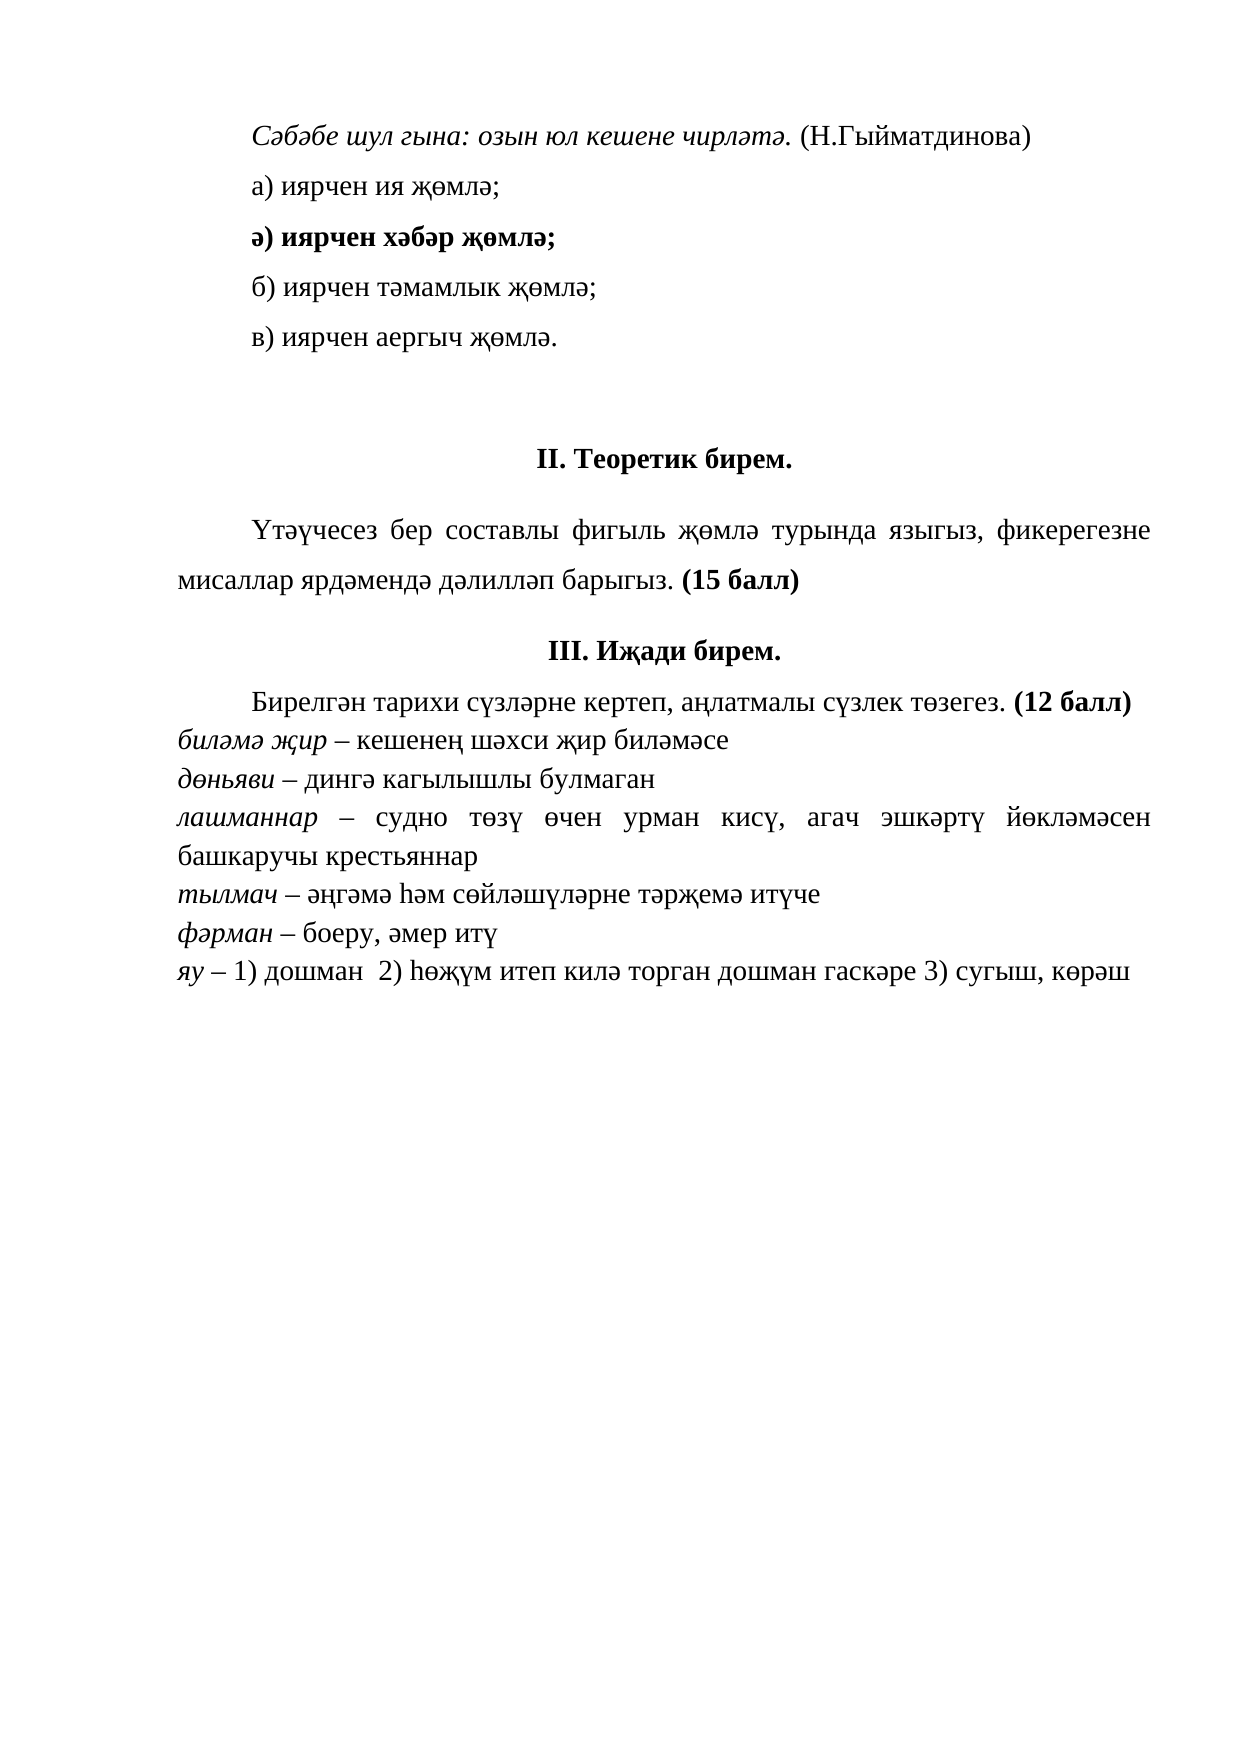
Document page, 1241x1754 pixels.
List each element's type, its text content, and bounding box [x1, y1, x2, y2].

text III. Иҗади бирем. [177, 633, 1152, 667]
list тылмач – әңгәмә һәм сөйләшүләрне тәрҗемә итүче [177, 876, 1152, 910]
text Сәбәбе шул гына: озын юл кешене чирләтә. (Н.Гыйматдинова) [177, 118, 1152, 152]
list фәрман – боеру, әмер итү [177, 915, 1152, 948]
text в) иярчен аергыч җөмлә. [177, 319, 1152, 353]
text II. Теоретик бирем. [177, 441, 1152, 474]
list дөньяви – дингә кагылышлы булмаган [177, 761, 1152, 794]
list яу – 1) дошман 2) һөҗүм итеп килә торган дошман гаскәре 3) сугыш, көрәш [177, 953, 1152, 987]
list Бирелгән тарихи сүзләрне кертеп, аңлатмалы сүзлек төзегез. (12 балл) [177, 684, 1152, 717]
list лашманнар – судно төзү өчен урман кисү, агач эшкәртү йөкләмәсен башкаручы крестьяннар [177, 799, 1152, 871]
text а) иярчен ия җөмлә; [177, 168, 1152, 202]
text Үтәүчесез бер составлы фигыль җөмлә турында языгыз, фикерегезне мисаллар ярдәмендә дәлилләп барыгыз. (15 балл) [177, 512, 1152, 596]
text б) иярчен тәмамлык җөмлә; [177, 269, 1152, 303]
text ә) иярчен хәбәр җөмлә; [177, 219, 1152, 252]
list биләмә җир – кешенең шәхси җир биләмәсе [177, 722, 1152, 756]
